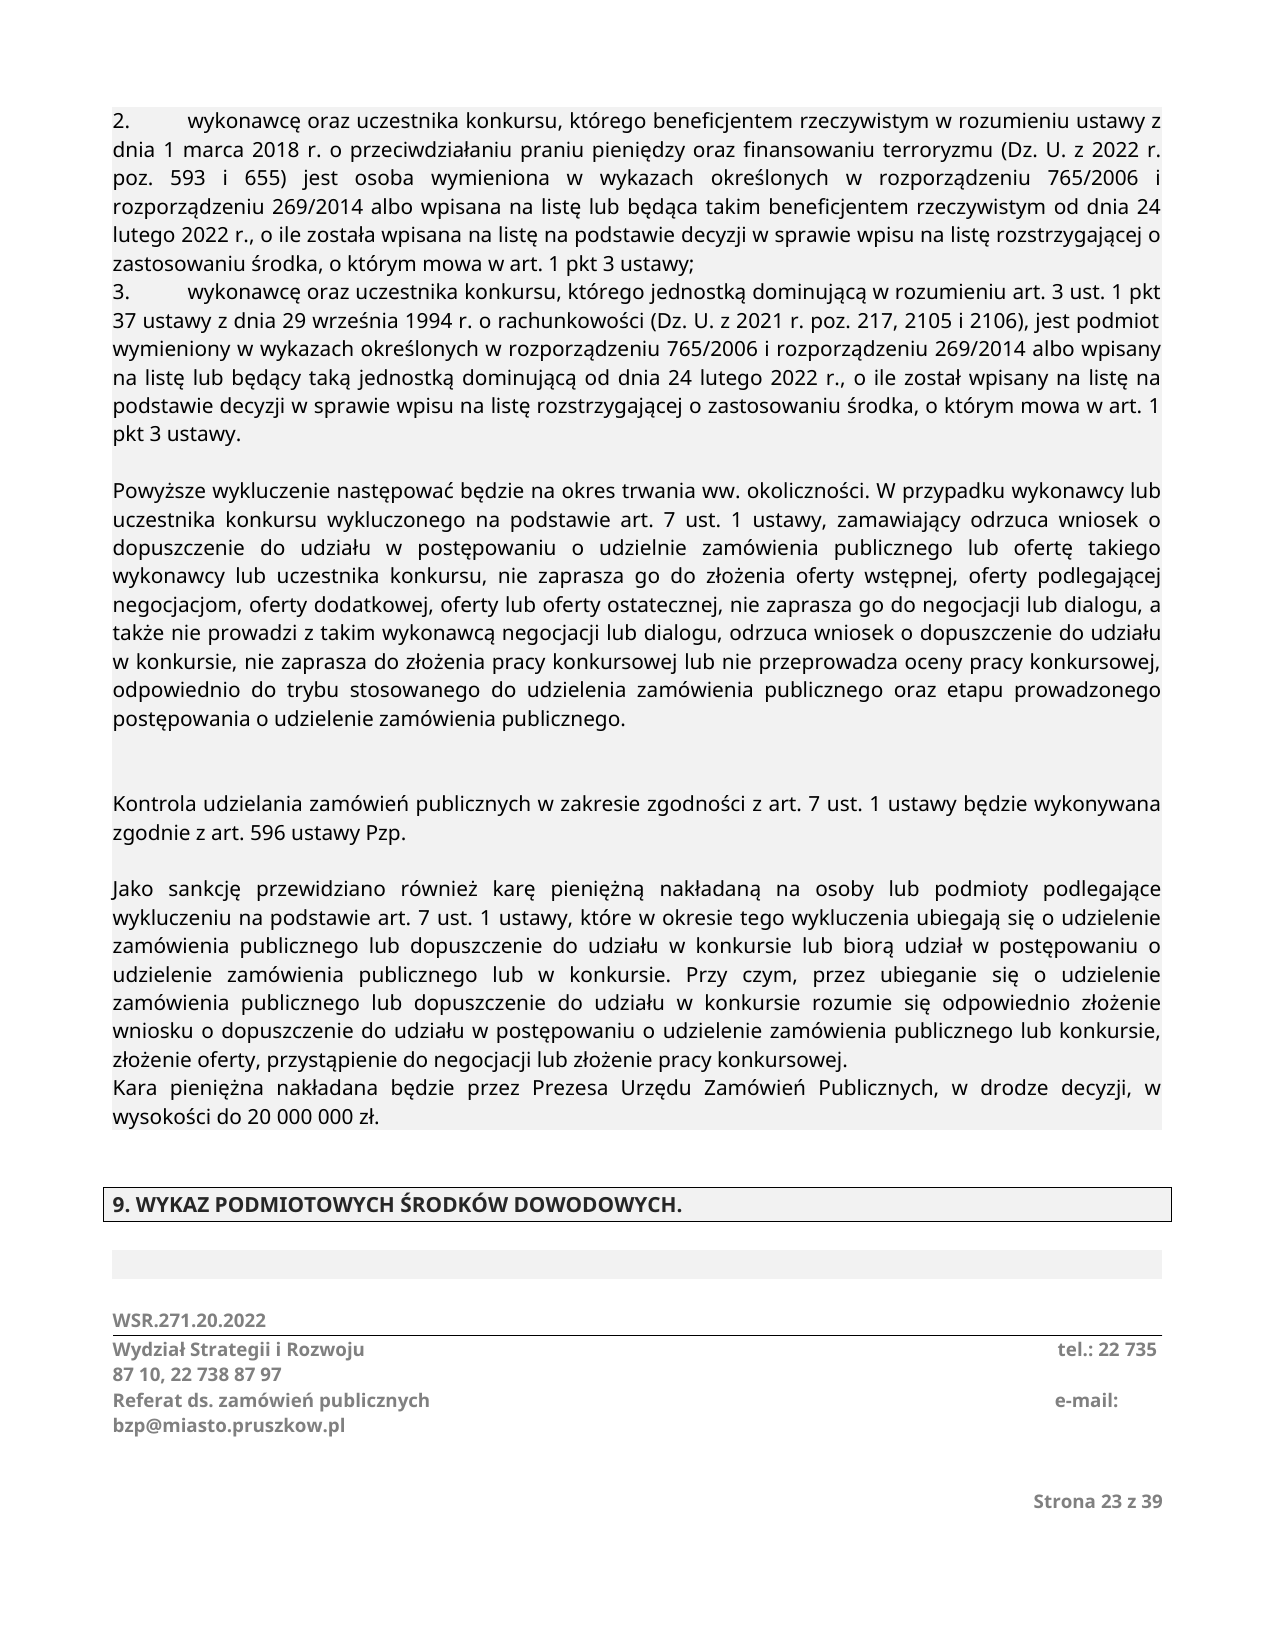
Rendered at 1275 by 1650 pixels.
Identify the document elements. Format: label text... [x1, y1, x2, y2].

text Jako sankcję przewidziano również karę pieniężną nakładaną na osoby lub podmioty podlegające wykluczeniu na podstawie art. 7 ust. 1 ustawy, które w okresie tego wykluczenia ubiegają się o udzielenie zamówienia publicznego lub dopuszczenie do udziału w konkursie lub biorą udział w postępowaniu o udzielenie zamówienia publicznego lub w konkursie. Przy czym, przez ubieganie się o udzielenie zamówienia publicznego lub dopuszczenie do udziału w konkursie rozumie się odpowiednio złożenie wniosku o dopuszczenie do udziału w postępowaniu o udzielenie zamówienia publicznego lub konkursie, złożenie oferty, przystąpienie do negocjacji lub złożenie pracy konkursowej. [112, 874, 1162, 1073]
text 9. WYKAZ PODMIOTOWYCH ŚRODKÓW DOWODOWYCH. [104, 1188, 1171, 1221]
list wykonawcę oraz uczestnika konkursu, którego jednostką dominującą w rozumieniu art. 3 ust. 1 pkt 37 ustawy z dnia 29 września 1994 r. o rachunkowości (Dz. U. z 2021 r. poz. 217, 2105 i 2106), jest podmiot wymieniony w wykazach określonych w rozporządzeniu 765/2006 i rozporządzeniu 269/2014 albo wpisany na listę lub będący taką jednostką dominującą od dnia 24 lutego 2022 r., o ile został wpisany na listę na podstawie decyzji w sprawie wpisu na listę rozstrzygającej o zastosowaniu środka, o którym mowa w art. 1 pkt 3 ustawy. [112, 277, 1162, 448]
text Kontrola udzielania zamówień publicznych w zakresie zgodności z art. 7 ust. 1 ustawy będzie wykonywana zgodnie z art. 596 ustawy Pzp. [112, 789, 1162, 846]
text Powyższe wykluczenie następować będzie na okres trwania ww. okoliczności. W przypadku wykonawcy lub uczestnika konkursu wykluczonego na podstawie art. 7 ust. 1 ustawy, zamawiający odrzuca wniosek o dopuszczenie do udziału w postępowaniu o udzielnie zamówienia publicznego lub ofertę takiego wykonawcy lub uczestnika konkursu, nie zaprasza go do złożenia oferty wstępnej, oferty podlegającej negocjacjom, oferty dodatkowej, oferty lub oferty ostatecznej, nie zaprasza go do negocjacji lub dialogu, a także nie prowadzi z takim wykonawcą negocjacji lub dialogu, odrzuca wniosek o dopuszczenie do udziału w konkursie, nie zaprasza do złożenia pracy konkursowej lub nie przeprowadza oceny pracy konkursowej, odpowiednio do trybu stosowanego do udzielenia zamówienia publicznego oraz etapu prowadzonego postępowania o udzielenie zamówienia publicznego. [112, 476, 1162, 732]
list wykonawcę oraz uczestnika konkursu, którego beneficjentem rzeczywistym w rozumieniu ustawy z dnia 1 marca 2018 r. o przeciwdziałaniu praniu pieniędzy oraz finansowaniu terroryzmu (Dz. U. z 2022 r. poz. 593 i 655) jest osoba wymieniona w wykazach określonych w rozporządzeniu 765/2006 i rozporządzeniu 269/2014 albo wpisana na listę lub będąca takim beneficjentem rzeczywistym od dnia 24 lutego 2022 r., o ile została wpisana na listę na podstawie decyzji w sprawie wpisu na listę rozstrzygającej o zastosowaniu środka, o którym mowa w art. 1 pkt 3 ustawy; [112, 107, 1162, 277]
text Kara pieniężna nakładana będzie przez Prezesa Urzędu Zamówień Publicznych, w drodze decyzji, w wysokości do 20 000 000 zł. [112, 1073, 1162, 1130]
